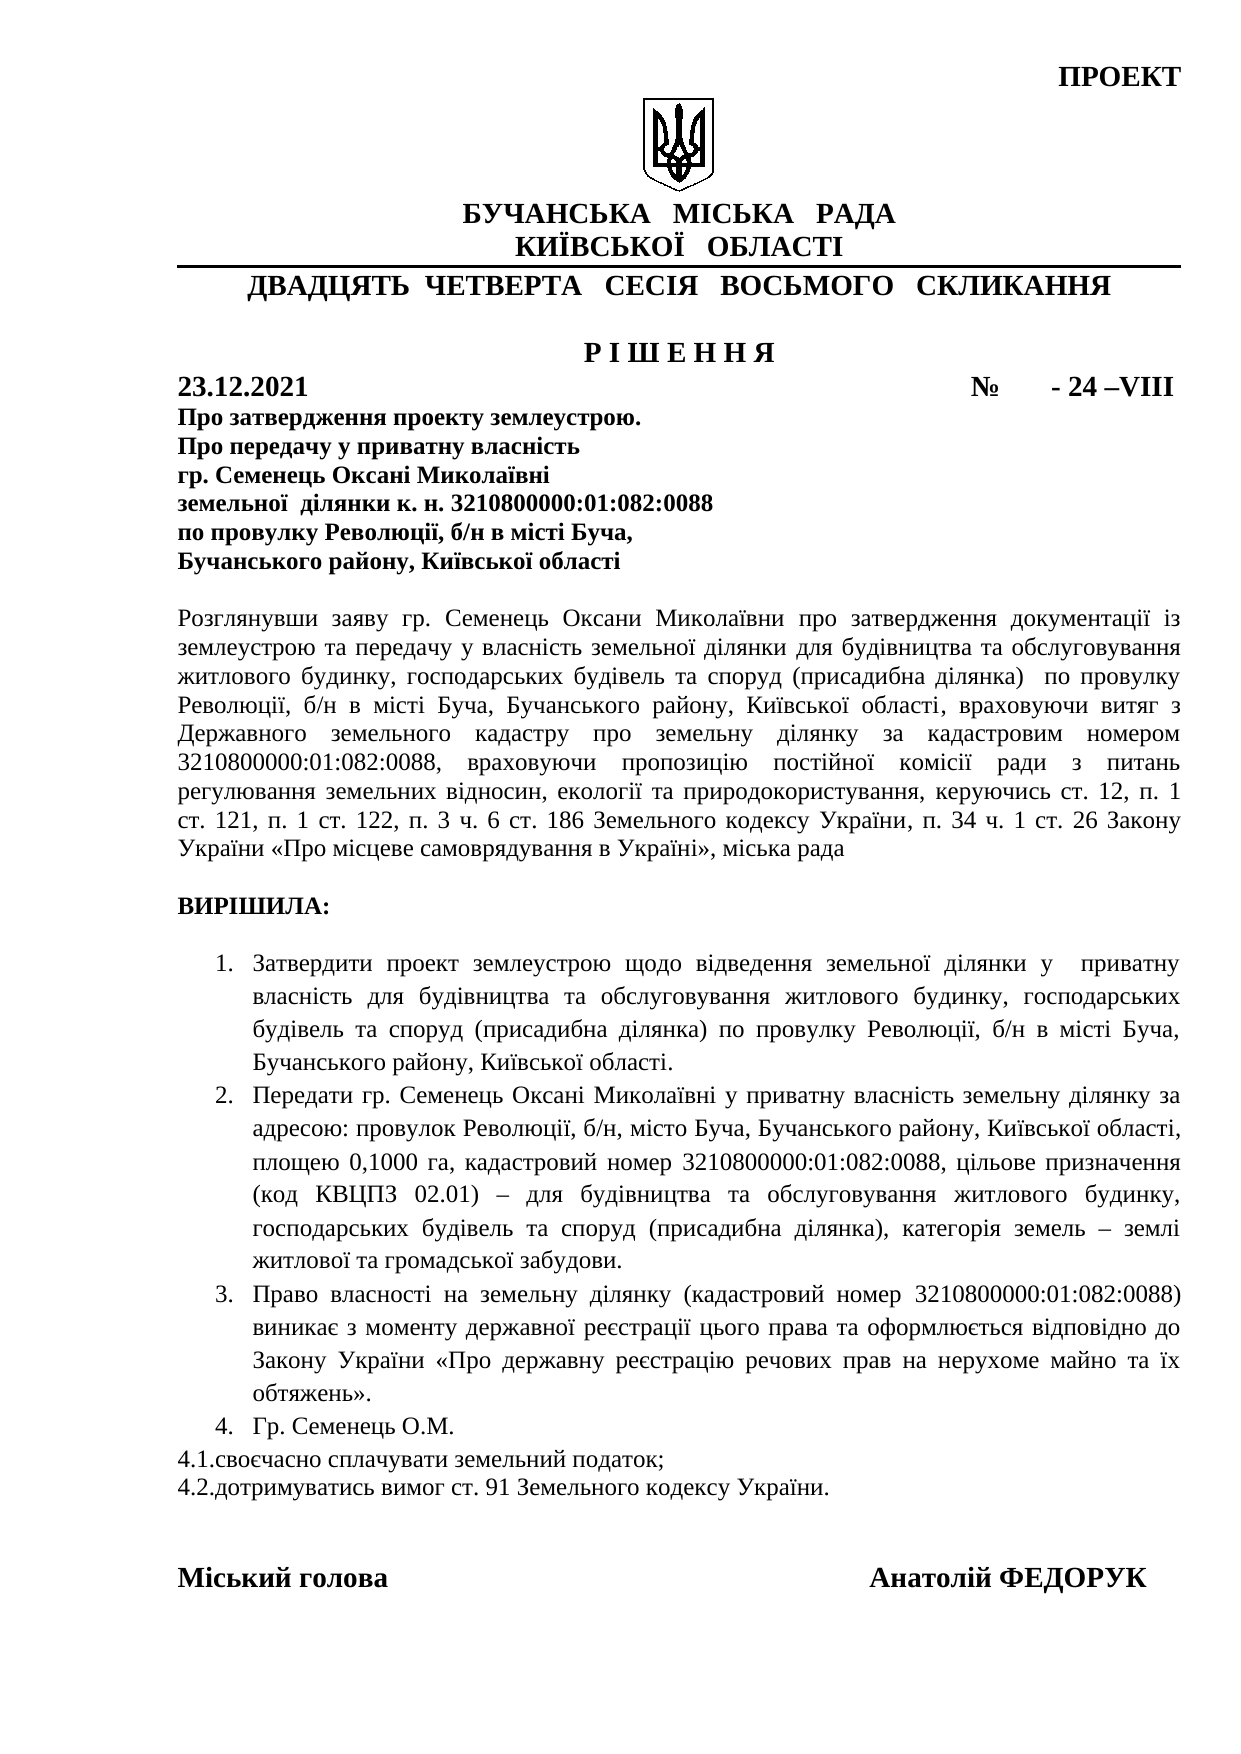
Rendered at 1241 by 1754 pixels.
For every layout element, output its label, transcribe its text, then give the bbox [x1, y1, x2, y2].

text земельної ділянки к. н. 3210800000:01:082:0088 [177, 488, 1181, 517]
text гр. Семенець Оксані Миколаївні [177, 460, 1181, 488]
list Гр. Семенець О.М. [215, 1411, 1181, 1439]
text Бучанського району, Київської області [177, 546, 1181, 575]
text 4.2.дотримуватись вимог ст. 91 Земельного кодексу України. [177, 1472, 1181, 1501]
text 23.12.2021 № - 24 –VІІІ [177, 369, 1181, 402]
text Р І Ш Е Н Н Я [177, 335, 1181, 369]
text 4.1.своєчасно сплачувати земельний податок; [177, 1444, 1181, 1472]
text Розглянувши заяву гр. Семенець Оксани Миколаївни про затвердження документації із землеустрою та передачу у власність земельної ділянки для будівництва та обслуговування житлового будинку, господарських будівель та споруд (присадибна ділянка) по провулку Революції, б/н в місті Буча, Бучанського району, Київської області, враховуючи витяг з Державного земельного кадастру про земельну ділянку за кадастровим номером 3210800000:01:082:0088, враховуючи пропозицію постійної комісії ради з питань регулювання земельних відносин, екології та природокористування, керуючись ст. 12, п. 1 ст. 121, п. 1 ст. 122, п. 3 ч. 6 ст. 186 Земельного кодексу України, п. 34 ч. 1 ст. 26 Закону України «Про місцеве самоврядування в Україні», міська рада [177, 603, 1181, 862]
text Про передачу у приватну власність [177, 431, 1181, 460]
list Право власності на земельну ділянку (кадастровий номер 3210800000:01:082:0088) виникає з моменту державної реєстрації цього права та оформлюється відповідно до Закону України «Про державну реєстрацію речових прав на нерухоме майно та їх обтяжень». [215, 1279, 1181, 1406]
text по провулку Революції, б/н в місті Буча, [177, 517, 1181, 546]
text Міський голова Анатолій ФЕДОРУК [177, 1561, 1181, 1594]
list Передати гр. Семенець Оксані Миколаївні у приватну власність земельну ділянку за адресою: провулок Революції, б/н, місто Буча, Бучанського району, Київської області, площею 0,1000 га, кадастровий номер 3210800000:01:082:0088, цільове призначення (код КВЦПЗ 02.01) – для будівництва та обслуговування житлового будинку, господарських будівель та споруд (присадибна ділянка), категорія земель – землі житлової та громадської забудови. [215, 1081, 1181, 1274]
text ДВАДЦЯТЬ ЧЕТВЕРТА СЕСІЯ ВОСЬМОГО СКЛИКАННЯ [177, 268, 1181, 302]
text ПРОЕКТ [177, 59, 1181, 93]
text КИЇВСЬКОЇ ОБЛАСТІ [177, 229, 1181, 265]
text БУЧАНСЬКА МІСЬКА РАДА [177, 196, 1181, 229]
text Про затвердження проекту землеустрою. [177, 402, 1181, 431]
text ВИРІШИЛА: [177, 891, 1181, 920]
list Затвердити проект землеустрою щодо відведення земельної ділянки у приватну власність для будівництва та обслуговування житлового будинку, господарських будівель та споруд (присадибна ділянка) по провулку Революції, б/н в місті Буча, Бучанського району, Київської області. [215, 948, 1181, 1076]
